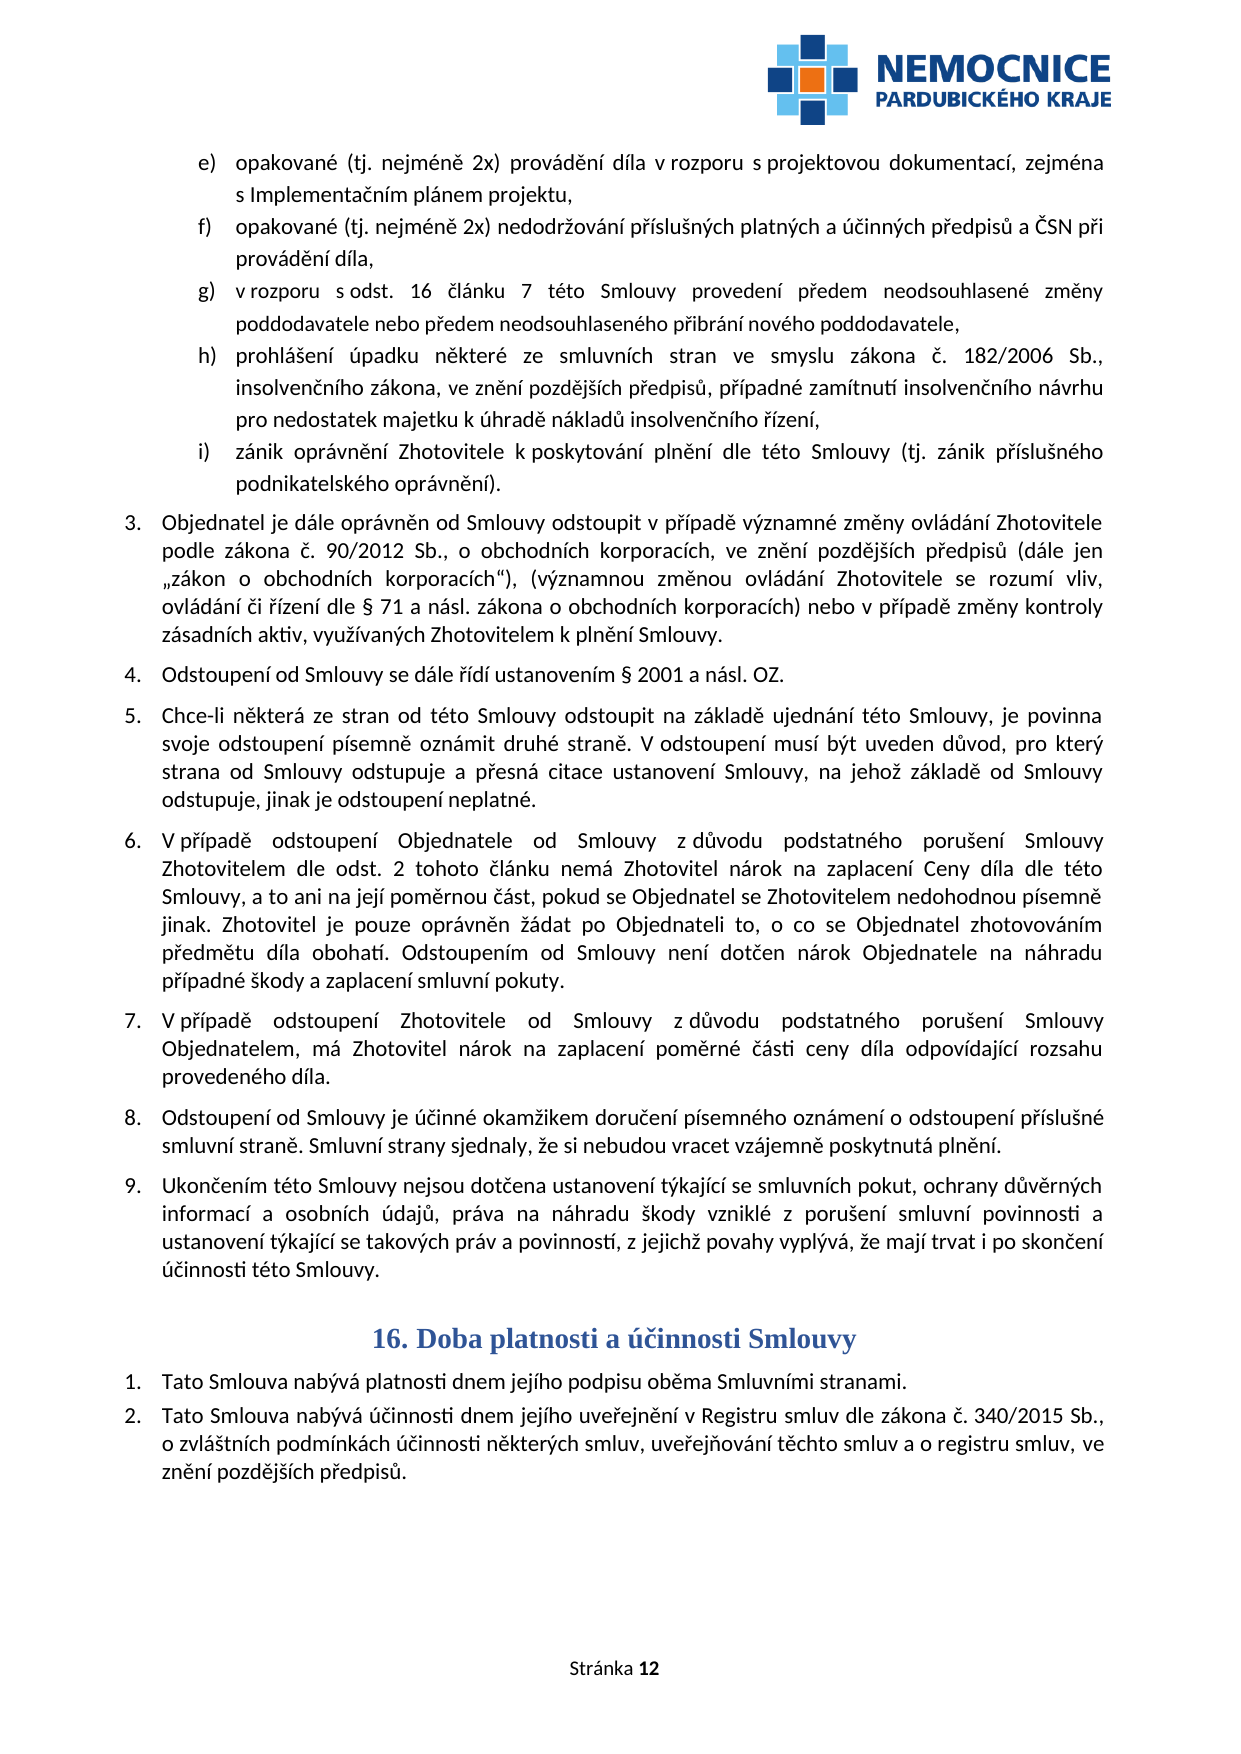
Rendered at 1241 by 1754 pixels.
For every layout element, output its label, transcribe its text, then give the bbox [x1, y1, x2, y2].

list Chce-li některá ze stran od této Smlouvy odstoupit na základě ujednání této Smlouvy, je povinna svoje odstoupení písemně oznámit druhé straně. V odstoupení musí být uveden důvod, pro který strana od Smlouvy odstupuje a přesná citace ustanovení Smlouvy, na jehož základě od Smlouvy odstupuje, jinak je odstoupení neplatné. [124, 701, 1104, 813]
list Tato Smlouva nabývá účinnosti dnem jejího uveřejnění v Registru smluv dle zákona č. 340/2015 Sb., o zvláštních podmínkách účinnosti některých smluv, uveřejňování těchto smluv a o registru smluv, ve znění pozdějších předpisů. [124, 1401, 1104, 1485]
list zánik oprávnění Zhotovitele k poskytování plnění dle této Smlouvy (tj. zánik příslušného podnikatelského oprávnění). [198, 437, 1104, 498]
list Tato Smlouva nabývá platnosti dnem jejího podpisu oběma Smluvními stranami. [124, 1367, 1104, 1395]
list v rozporu s odst. 16 článku 7 této Smlouvy provedení předem neodsouhlasené změny poddodavatele nebo předem neodsouhlaseného přibrání nového poddodavatele, [198, 276, 1104, 337]
picture [766, 33, 1111, 126]
list V případě odstoupení Objednatele od Smlouvy z důvodu podstatného porušení Smlouvy Zhotovitelem dle odst. 2 tohoto článku nemá Zhotovitel nárok na zaplacení Ceny díla dle této Smlouvy, a to ani na její poměrnou část, pokud se Objednatel se Zhotovitelem nedohodnou písemně jinak. Zhotovitel je pouze oprávněn žádat po Objednateli to, o co se Objednatel zhotovováním předmětu díla obohatí. Odstoupením od Smlouvy není dotčen nárok Objednatele na náhradu případné škody a zaplacení smluvní pokuty. [124, 826, 1104, 994]
list opakované (tj. nejméně 2x) provádění díla v rozporu s projektovou dokumentací, zejména s Implementačním plánem projektu, [198, 148, 1104, 208]
list prohlášení úpadku některé ze smluvních stran ve smyslu zákona č. 182/2006 Sb., insolvenčního zákona, ve znění pozdějších předpisů, případné zamítnutí insolvenčního návrhu pro nedostatek majetku k úhradě nákladů insolvenčního řízení, [198, 341, 1104, 433]
subtitle Doba platnosti a účinnosti Smlouvy [124, 1321, 1104, 1354]
list Odstoupení od Smlouvy je účinné okamžikem doručení písemného oznámení o odstoupení příslušné smluvní straně. Smluvní strany sjednaly, že si nebudou vracet vzájemně poskytnutá plnění. [124, 1103, 1104, 1159]
list V případě odstoupení Zhotovitele od Smlouvy z důvodu podstatného porušení Smlouvy Objednatelem, má Zhotovitel nárok na zaplacení poměrné části ceny díla odpovídající rozsahu provedeného díla. [124, 1006, 1104, 1090]
list Objednatel je dále oprávněn od Smlouvy odstoupit v případě významné změny ovládání Zhotovitele podle zákona č. 90/2012 Sb., o obchodních korporacích, ve znění pozdějších předpisů (dále jen „zákon o obchodních korporacích“), (významnou změnou ovládání Zhotovitele se rozumí vliv, ovládání či řízení dle § 71 a násl. zákona o obchodních korporacích) nebo v případě změny kontroly zásadních aktiv, využívaných Zhotovitelem k plnění Smlouvy. [124, 508, 1104, 648]
list Ukončením této Smlouvy nejsou dotčena ustanovení týkající se smluvních pokut, ochrany důvěrných informací a osobních údajů, práva na náhradu škody vzniklé z porušení smluvní povinnosti a ustanovení týkající se takových práv a povinností, z jejichž povahy vyplývá, že mají trvat i po skončení účinnosti této Smlouvy. [124, 1171, 1104, 1283]
list opakované (tj. nejméně 2x) nedodržování příslušných platných a účinných předpisů a ČSN při provádění díla, [198, 212, 1104, 272]
list Odstoupení od Smlouvy se dále řídí ustanovením § 2001 a násl. OZ. [124, 661, 1104, 689]
